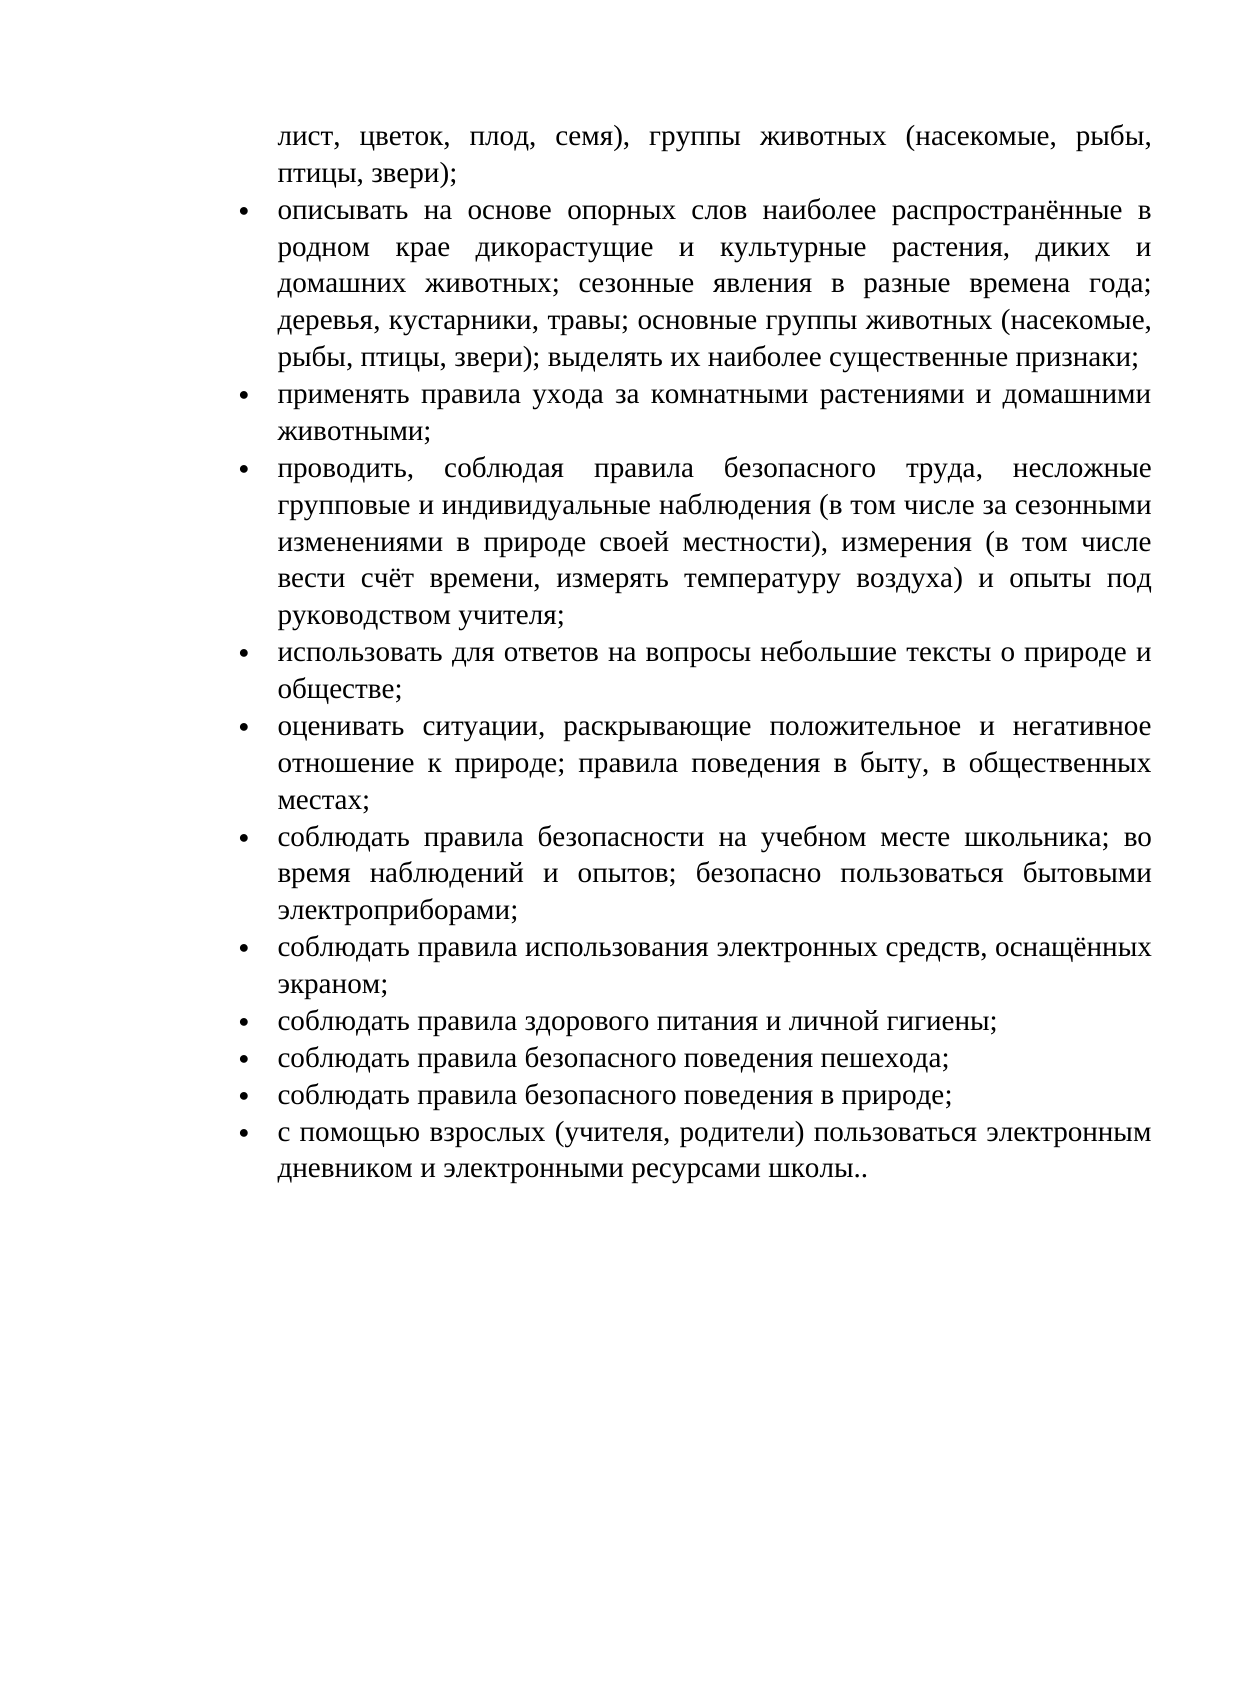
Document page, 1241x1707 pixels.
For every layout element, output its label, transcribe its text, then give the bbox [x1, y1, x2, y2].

list использовать для ответов на вопросы небольшие тексты о природе и обществе; [240, 634, 1152, 705]
list соблюдать правила безопасности на учебном месте школьника; во время наблюдений и опытов; безопасно пользоваться бытовыми электроприборами; [240, 819, 1152, 926]
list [240, 118, 1152, 188]
list описывать на основе опорных слов наиболее распространённые в родном крае дикорастущие и культурные растения, диких и домашних животных; сезонные явления в разные времена года; деревья, кустарники, травы; основные группы животных (насекомые, рыбы, птицы, звери); выделять их наиболее существенные признаки; [240, 192, 1152, 373]
list применять правила ухода за комнатными растениями и домашними животными; [240, 376, 1152, 447]
list соблюдать правила безопасного поведения пешехода; [240, 1040, 1152, 1073]
list оценивать ситуации, раскрывающие положительное и негативное отношение к природе; правила поведения в быту, в общественных местах; [240, 708, 1152, 815]
list проводить, соблюдая правила безопасного труда, несложные групповые и индивидуальные наблюдения (в том числе за сезонными изменениями в природе своей местности), измерения (в том числе вести счёт времени, измерять температуру воздуха) и опыты под руководством учителя; [240, 450, 1152, 631]
list с помощью взрослых (учителя, родители) пользоваться электронным дневником и электронными ресурсами школы.. [240, 1114, 1152, 1184]
list соблюдать правила безопасного поведения в природе; [240, 1077, 1152, 1110]
list соблюдать правила использования электронных средств, оснащённых экраном; [240, 929, 1152, 1000]
list соблюдать правила здорового питания и личной гигиены; [240, 1003, 1152, 1037]
